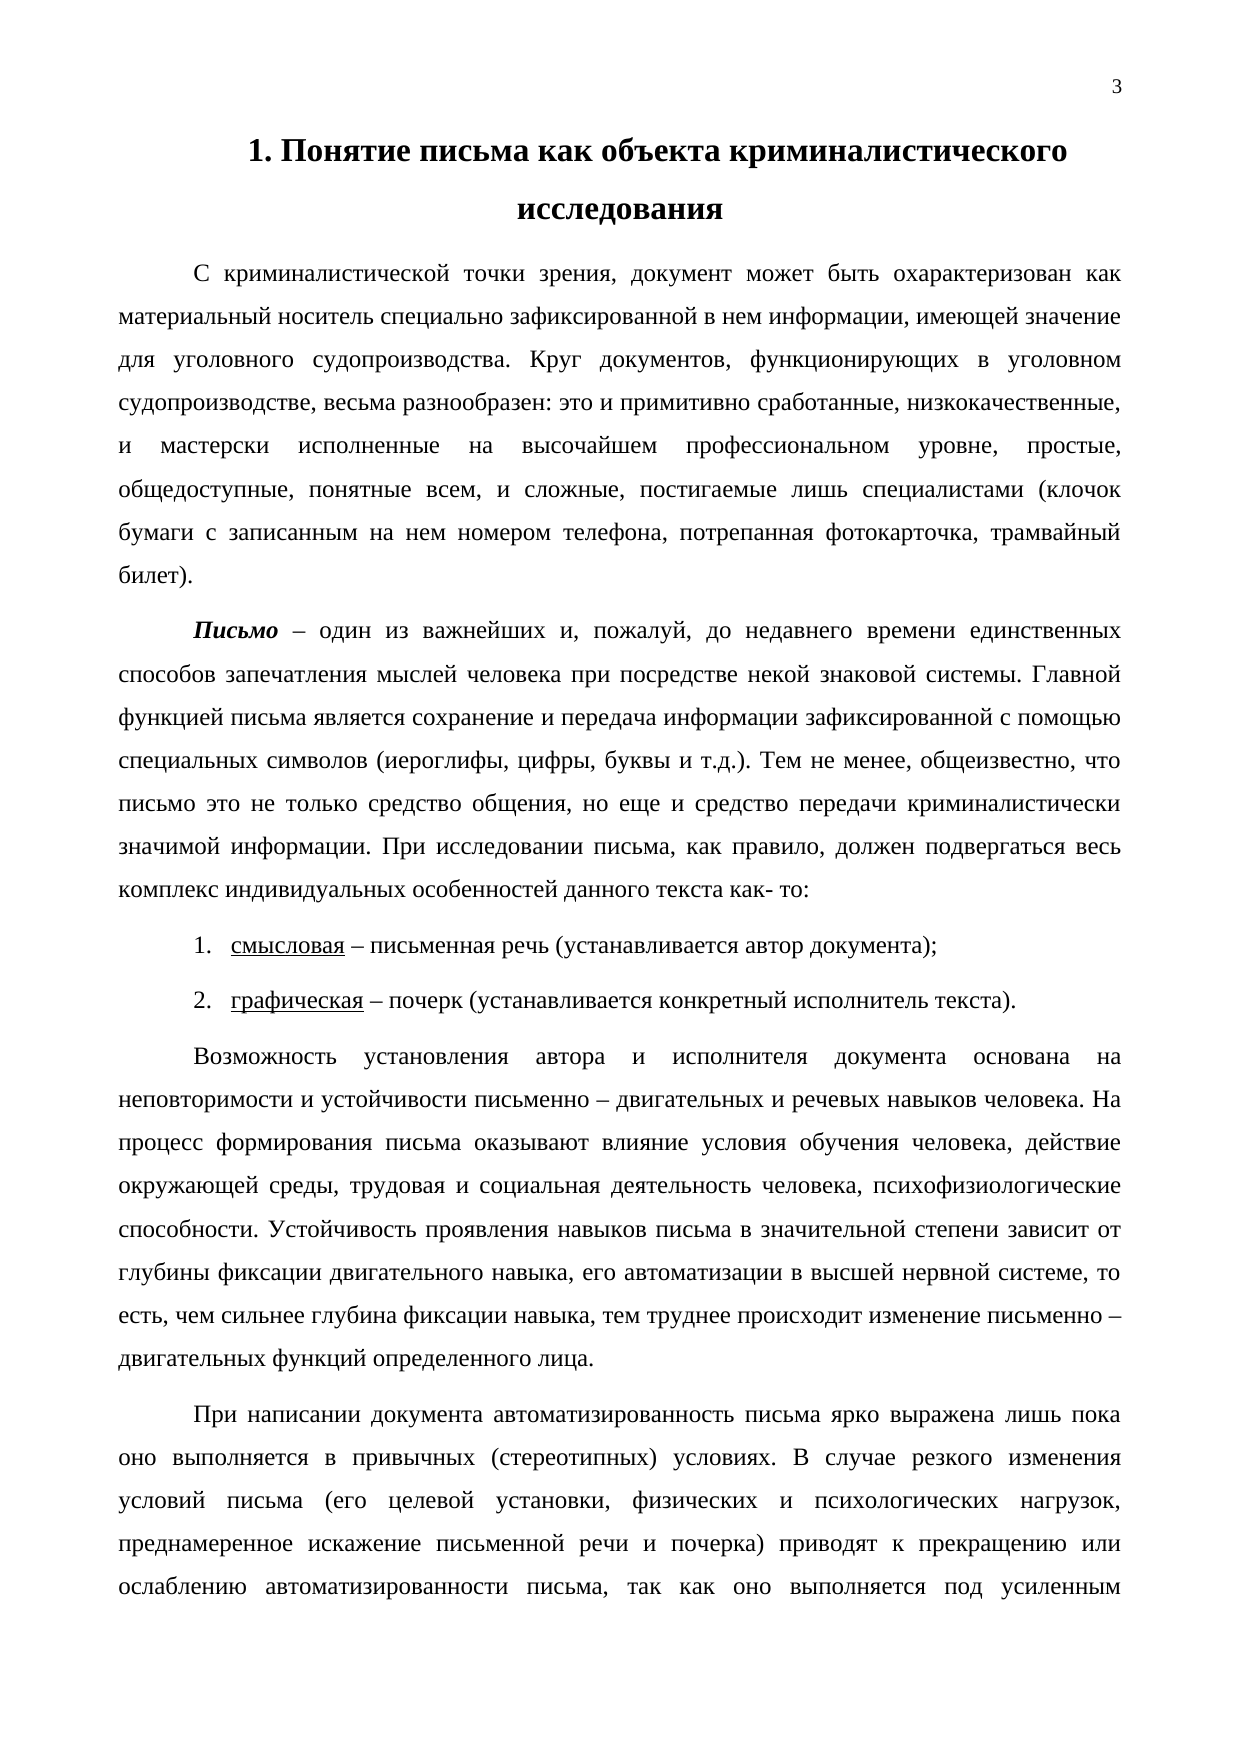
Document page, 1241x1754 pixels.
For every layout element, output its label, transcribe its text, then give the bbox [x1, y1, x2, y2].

text С криминалистической точки зрения, документ может быть охарактеризован как материальный носитель специально зафиксированной в нем информации, имеющей значение для уголовного судопроизводства. Круг документов, функционирующих в уголовном судопроизводстве, весьма разнообразен: это и примитивно сработанные, низкокачественные, и мастерски исполненные на высочайшем профессиональном уровне, простые, общедоступные, понятные всем, и сложные, постигаемые лишь специалистами (клочок бумаги с записанным на нем номером телефона, потрепанная фотокарточка, трамвайный билет). [118, 258, 1122, 589]
text 1. Понятие письма как объекта криминалистического исследования [118, 131, 1122, 226]
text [118, 1399, 1122, 1600]
text Письмо – один из важнейших и, пожалуй, до недавнего времени единственных способов запечатления мыслей человека при посредстве некой знаковой системы. Главной функцией письма является сохранение и передача информации зафиксированной с помощью специальных символов (иероглифы, цифры, буквы и т.д.). Тем не менее, общеизвестно, что письмо это не только средство общения, но еще и средство передачи криминалистически значимой информации. При исследовании письма, как правило, должен подвергаться весь комплекс индивидуальных особенностей данного текста как- то: [118, 616, 1122, 903]
text Возможность установления автора и исполнителя документа основана на неповторимости и устойчивости письменно – двигательных и речевых навыков человека. На процесс формирования письма оказывают влияние условия обучения человека, действие окружающей среды, трудовая и социальная деятельность человека, психофизиологические способности. Устойчивость проявления навыков письма в значительной степени зависит от глубины фиксации двигательного навыка, его автоматизации в высшей нервной системе, то есть, чем сильнее глубина фиксации навыка, тем труднее происходит изменение письменно – двигательных функций определенного лица. [118, 1041, 1122, 1372]
list смысловая – письменная речь (устанавливается автор документа); [193, 930, 1122, 959]
list графическая – почерк (устанавливается конкретный исполнитель текста). [193, 986, 1122, 1014]
